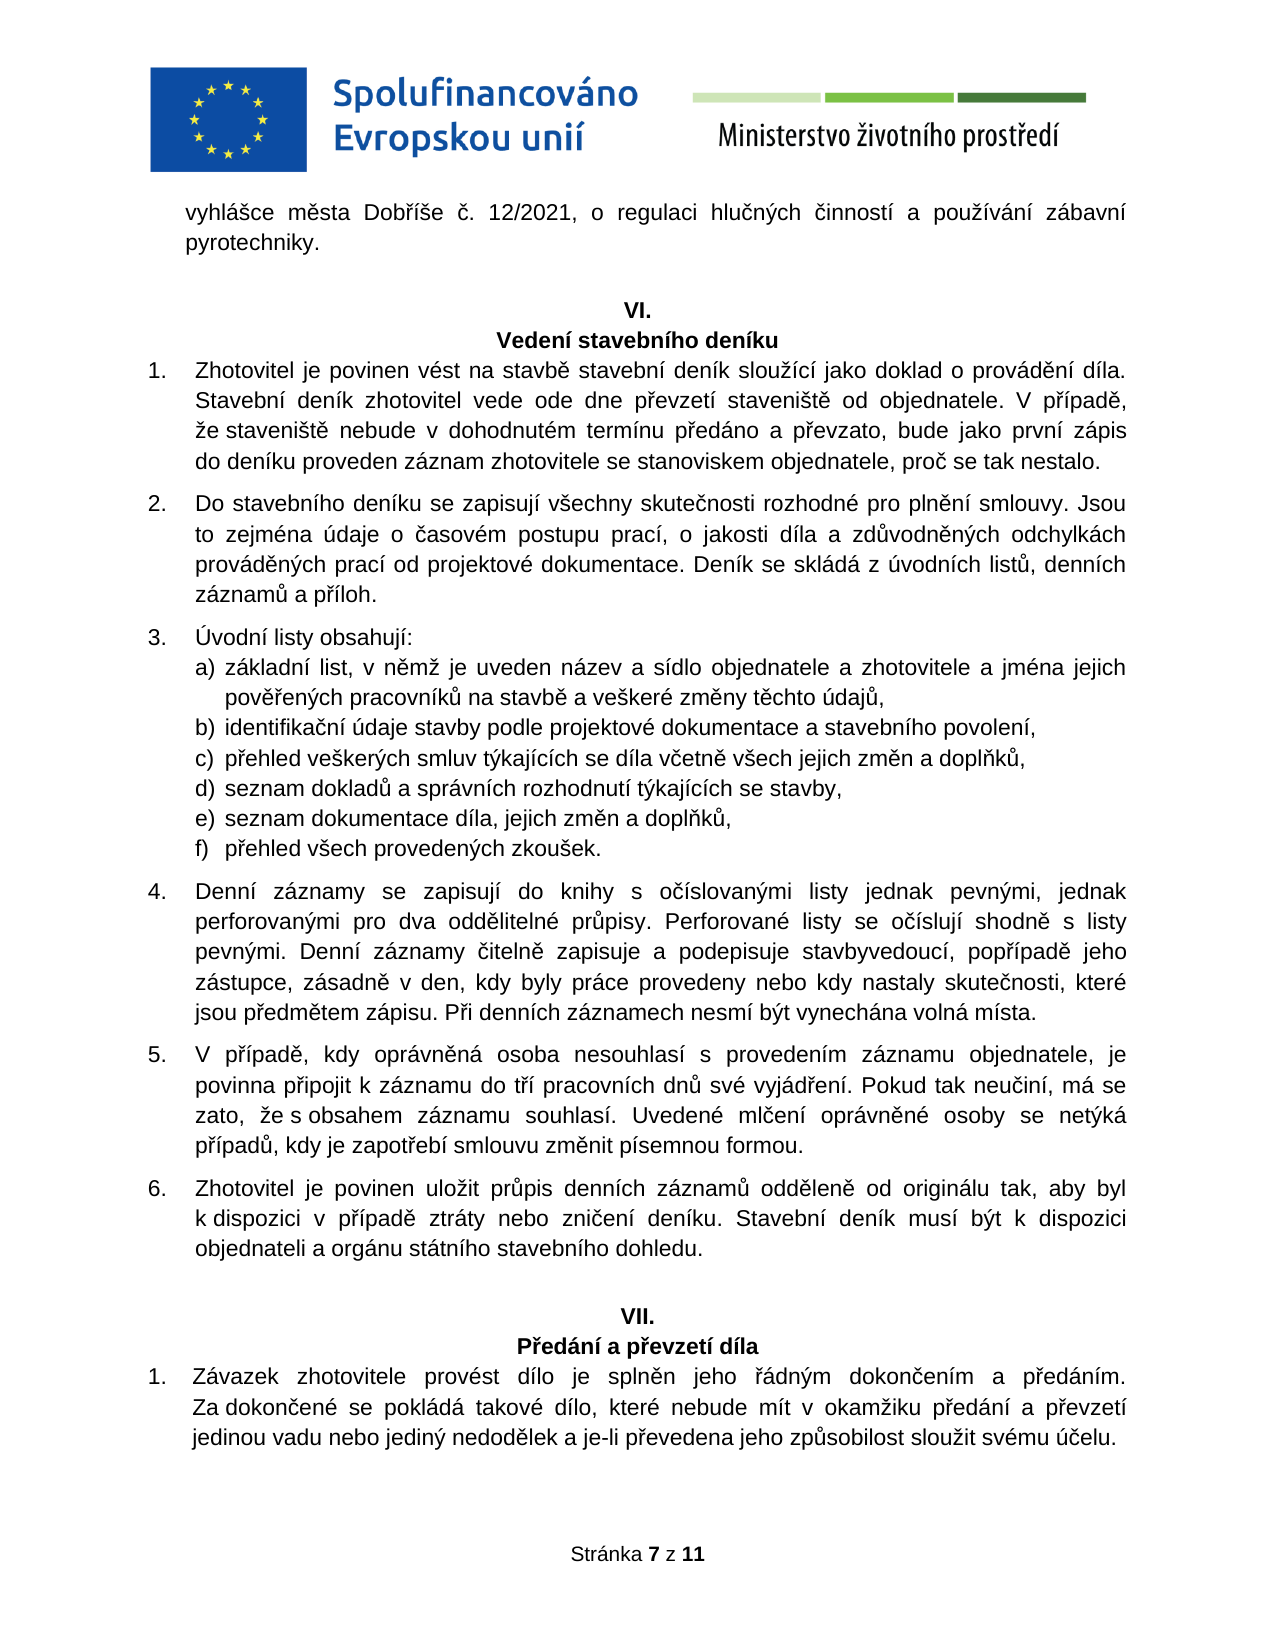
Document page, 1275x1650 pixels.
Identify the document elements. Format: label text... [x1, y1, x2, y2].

text 5. V případě, kdy oprávněná osoba nesouhlasí s provedením záznamu objednatele, je povinna připojit k záznamu do tří pracovních dnů své vyjádření. Pokud tak neučiní, má se zato, že s obsahem záznamu souhlasí. Uvedené mlčení oprávněné osoby se netýká případů, kdy je zapotřebí smlouvu změnit písemnou formou. [148, 1041, 1127, 1158]
text 2. Do stavebního deníku se zapisují všechny skutečnosti rozhodné pro plnění smlouvy. Jsou to zejména údaje o časovém postupu prací, o jakosti díla a zdůvodněných odchylkách prováděných prací od projektové dokumentace. Deník se skládá z úvodních listů, denních záznamů a příloh. [148, 490, 1127, 607]
text f) přehled všech provedených zkoušek. [195, 835, 1127, 862]
text d) seznam dokladů a správních rozhodnutí týkajících se stavby, [195, 775, 1127, 801]
text c) přehled veškerých smluv týkajících se díla včetně všech jejich změn a doplňků, [195, 744, 1127, 771]
text e) seznam dokumentace díla, jejich změn a doplňků, [195, 805, 1127, 831]
text 3. Úvodní listy obsahují: [148, 624, 1127, 650]
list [148, 199, 1127, 255]
text 4. Denní záznamy se zapisují do knihy s očíslovanými listy jednak pevnými, jednak perforovanými pro dva oddělitelné průpisy. Perforované listy se očíslují shodně s listy pevnými. Denní záznamy čitelně zapisuje a podepisuje stavbyvedoucí, popřípadě jeho zástupce, zásadně v den, kdy byly práce provedeny nebo kdy nastaly skutečnosti, které jsou předmětem zápisu. Při denních záznamech nesmí být vynechána volná místa. [148, 878, 1127, 1025]
text 1. Zhotovitel je povinen vést na stavbě stavební deník sloužící jako doklad o provádění díla. Stavební deník zhotovitel vede ode dne převzetí staveniště od objednatele. V případě, že staveniště nebude v dohodnutém termínu předáno a převzato, bude jako první zápis do deníku proveden záznam zhotovitele se stanoviskem objednatele, proč se tak nestalo. [148, 357, 1127, 474]
text VI. Vedení stavebního deníku [148, 297, 1127, 353]
list Závazek zhotovitele provést dílo je splněn jeho řádným dokončením a předáním. Za dokončené se pokládá takové dílo, které nebude mít v okamžiku předání a převzetí jedinou vadu nebo jediný nedodělek a je-li převedena jeho způsobilost sloužit svému účelu. [148, 1363, 1127, 1450]
text VII. Předání a převzetí díla [148, 1303, 1127, 1359]
text a) základní list, v němž je uveden název a sídlo objednatele a zhotovitele a jména jejich pověřených pracovníků na stavbě a veškeré změny těchto údajů, [195, 654, 1127, 711]
text 6. Zhotovitel je povinen uložit průpis denních záznamů odděleně od originálu tak, aby byl k dispozici v případě ztráty nebo zničení deníku. Stavební deník musí být k dispozici objednateli a orgánu státního stavebního dohledu. [148, 1175, 1127, 1262]
text b) identifikační údaje stavby podle projektové dokumentace a stavebního povolení, [195, 714, 1127, 741]
